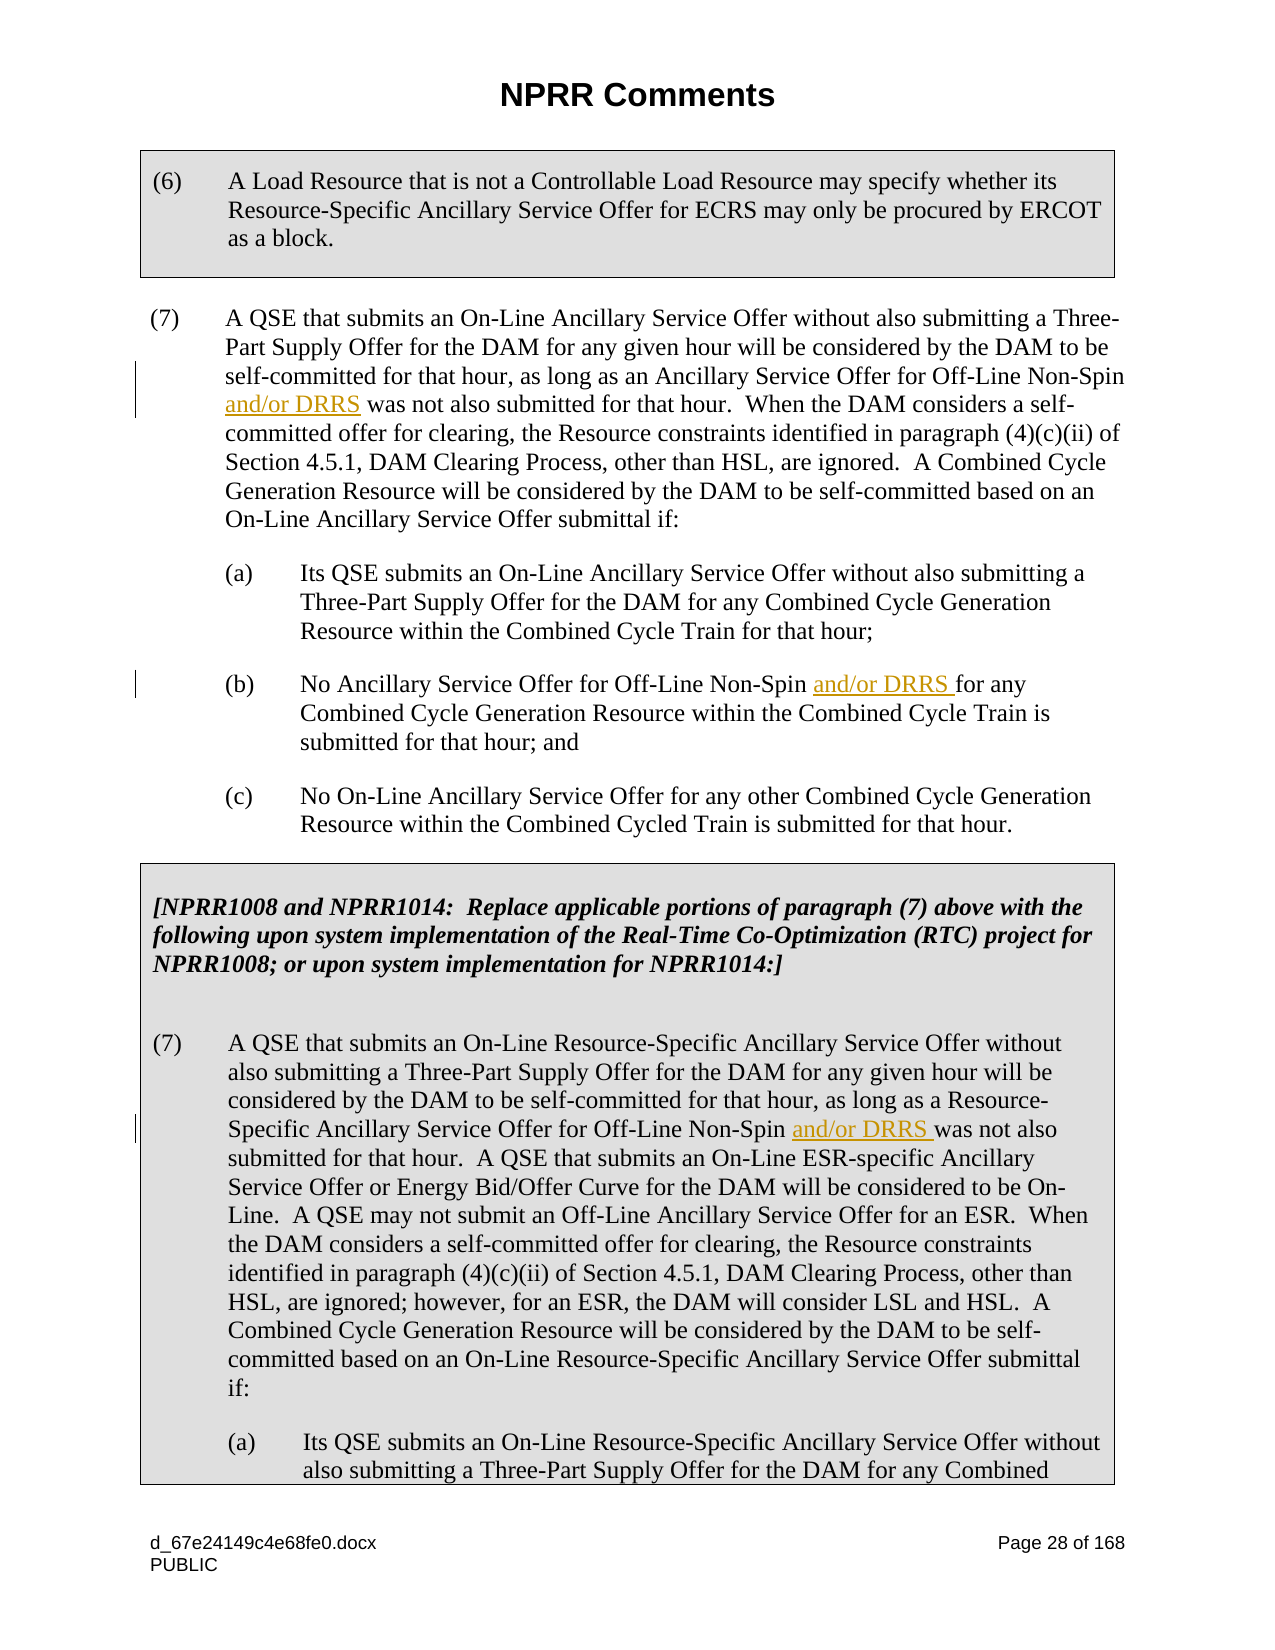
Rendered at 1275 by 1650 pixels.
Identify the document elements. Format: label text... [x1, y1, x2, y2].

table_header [141, 151, 1114, 277]
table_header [141, 864, 1114, 1484]
text (b) No Ancillary Service Offer for Off-Line Non-Spin for any Combined Cycle Generation Resource within the Combined Cycle Train is submitted for that hour; and [225, 669, 1125, 756]
text (a) Its QSE submits an On-Line Ancillary Service Offer without also submitting a Three-Part Supply Offer for the DAM for any Combined Cycle Generation Resource within the Combined Cycle Train for that hour; [225, 558, 1125, 644]
text (c) No On-Line Ancillary Service Offer for any other Combined Cycle Generation Resource within the Combined Cycled Train is submitted for that hour. [225, 781, 1125, 838]
text (7) A QSE that submits an On-Line Ancillary Service Offer without also submitting a Three-Part Supply Offer for the DAM for any given hour will be considered by the DAM to be self-committed for that hour, as long as an Ancillary Service Offer for Off-Line Non-Spin was not also submitted for that hour. When the DAM considers a self-committed offer for clearing, the Resource constraints identified in paragraph (4)(c)(ii) of Section 4.5.1, DAM Clearing Process, other than HSL, are ignored. A Combined Cycle Generation Resource will be considered by the DAM to be self-committed based on an On-Line Ancillary Service Offer submittal if: [150, 303, 1125, 533]
